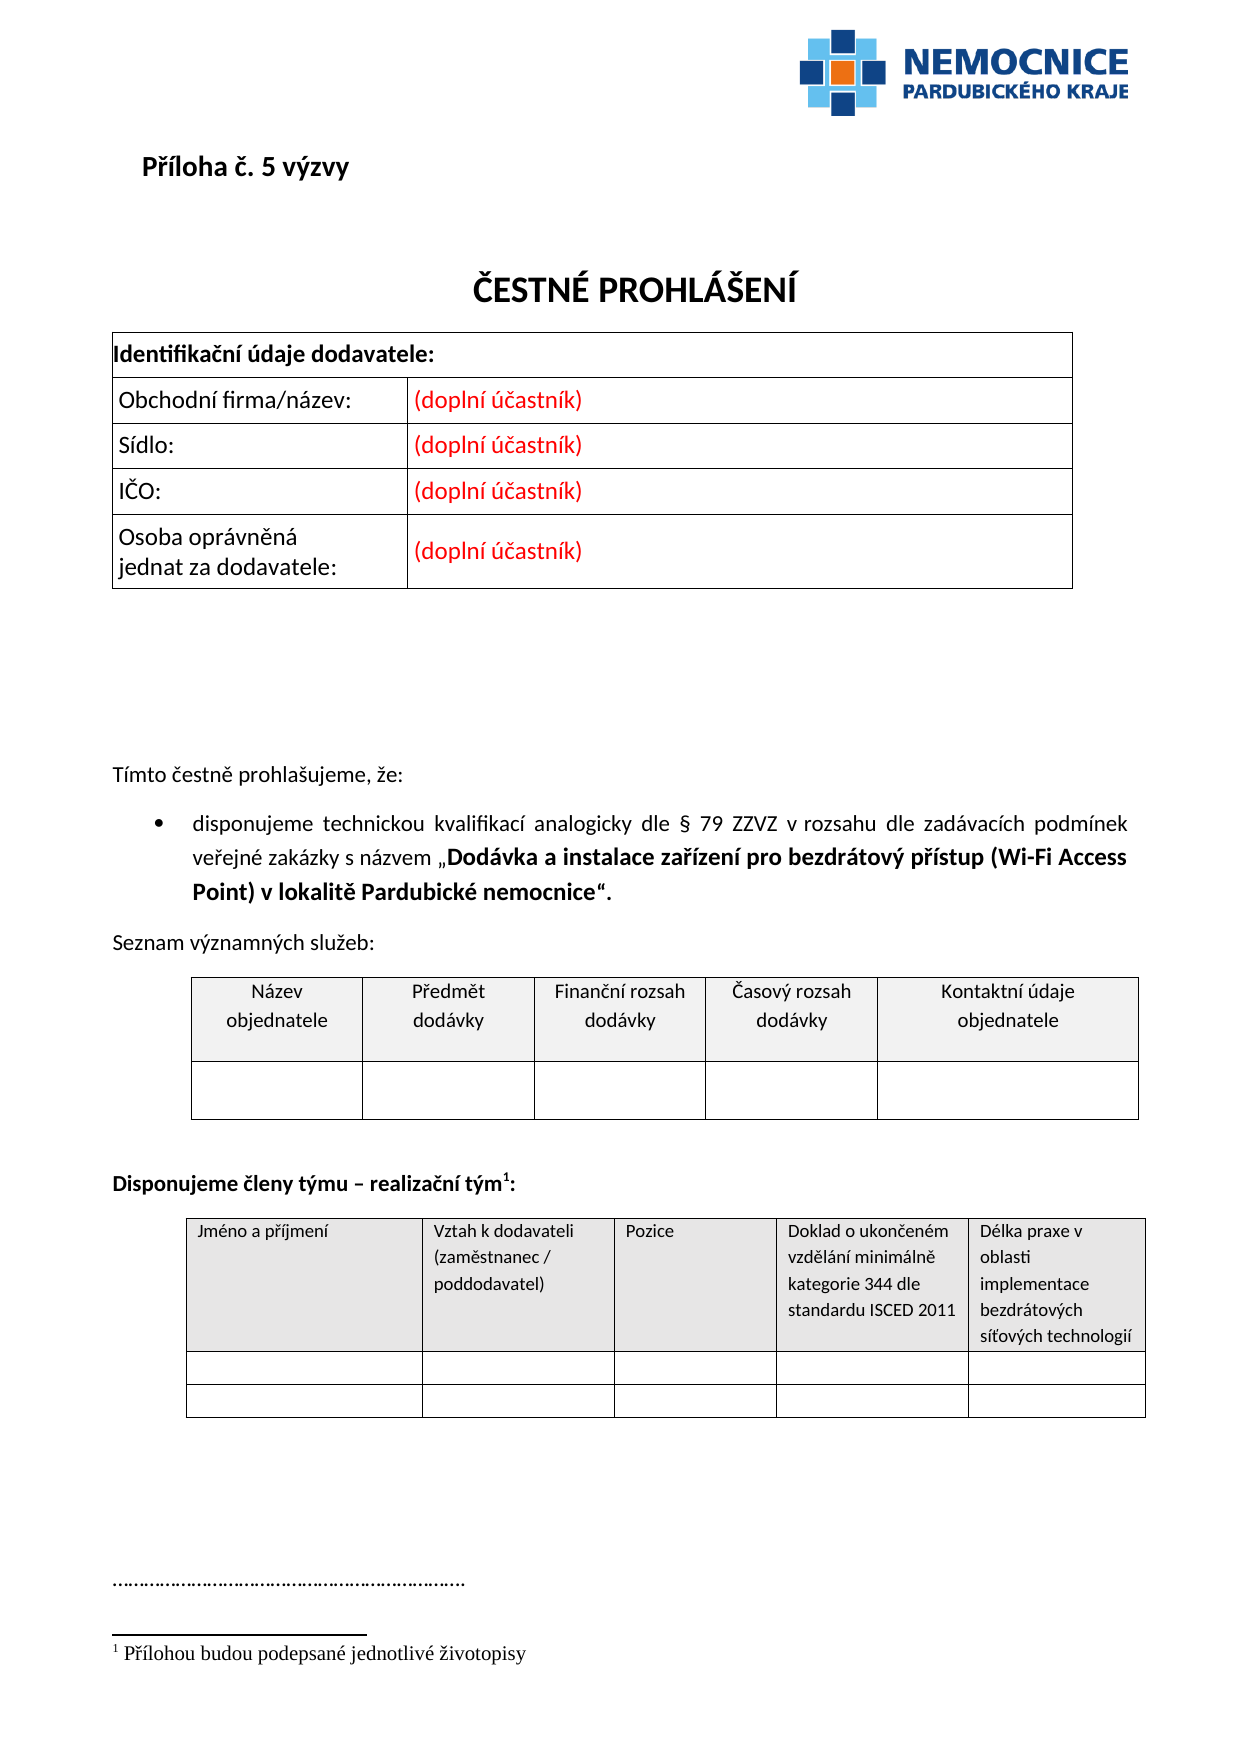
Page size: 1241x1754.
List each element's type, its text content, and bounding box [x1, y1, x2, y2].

table_cell [777, 1385, 968, 1417]
table_cell [615, 1352, 776, 1384]
table_cell (doplní účastník) [408, 515, 1072, 588]
table_cell (doplní účastník) [408, 378, 1072, 423]
table_header Předmět dodávky [363, 978, 534, 1061]
table_cell [363, 1062, 534, 1119]
table_header Jméno a příjmení [187, 1219, 422, 1351]
table_cell [615, 1385, 776, 1417]
table_header Kontaktní údaje objednatele [878, 978, 1138, 1061]
text ČESTNÉ PROHLÁŠENÍ [142, 266, 1128, 312]
table_cell IČO: [113, 469, 407, 514]
table_cell [969, 1352, 1145, 1384]
table_header Doklad o ukončeném vzdělání minimálně kategorie 344 dle standardu ISCED 2011 [777, 1219, 968, 1351]
text Disponujeme členy týmu – realizační tým: [112, 1169, 1128, 1197]
list disponujeme technickou kvalifikací analogicky dle § 79 ZZVZ v rozsahu dle zadávacích podmínek veřejné zakázky s názvem „Dodávka a instalace zařízení pro bezdrátový přístup (Wi-Fi Access Point) v lokalitě Pardubické nemocnice“. [155, 809, 1128, 907]
picture [798, 28, 1128, 117]
table_cell [187, 1385, 422, 1417]
table_header Vztah k dodavateli (zaměstnanec / poddodavatel) [423, 1219, 614, 1351]
table_cell [777, 1352, 968, 1384]
text Tímto čestně prohlašujeme, že: [112, 760, 1128, 788]
table_header Identifikační údaje dodavatele: [113, 333, 1072, 377]
text …………………………………………………………. [112, 1564, 1128, 1593]
table_header Časový rozsah dodávky [706, 978, 877, 1061]
text Příloha č. 5 výzvy [142, 148, 1128, 183]
table_cell (doplní účastník) [408, 469, 1072, 514]
table_header Pozice [615, 1219, 776, 1351]
table_cell [187, 1352, 422, 1384]
table_cell [535, 1062, 705, 1119]
table_cell [969, 1385, 1145, 1417]
table_cell Obchodní firma/název: [113, 378, 407, 423]
table_cell Osoba oprávněná jednat za dodavatele: [113, 515, 407, 588]
table_cell [423, 1352, 614, 1384]
table_cell Sídlo: [113, 424, 407, 468]
table_header Délka praxe v oblasti implementace bezdrátových síťových technologií [969, 1219, 1145, 1351]
table_cell [878, 1062, 1138, 1119]
table_header Finanční rozsah dodávky [535, 978, 705, 1061]
text Seznam významných služeb: [112, 928, 1128, 956]
table_header Název objednatele [192, 978, 362, 1061]
table_cell [423, 1385, 614, 1417]
table_cell (doplní účastník) [408, 424, 1072, 468]
table_cell [706, 1062, 877, 1119]
table_cell [192, 1062, 362, 1119]
